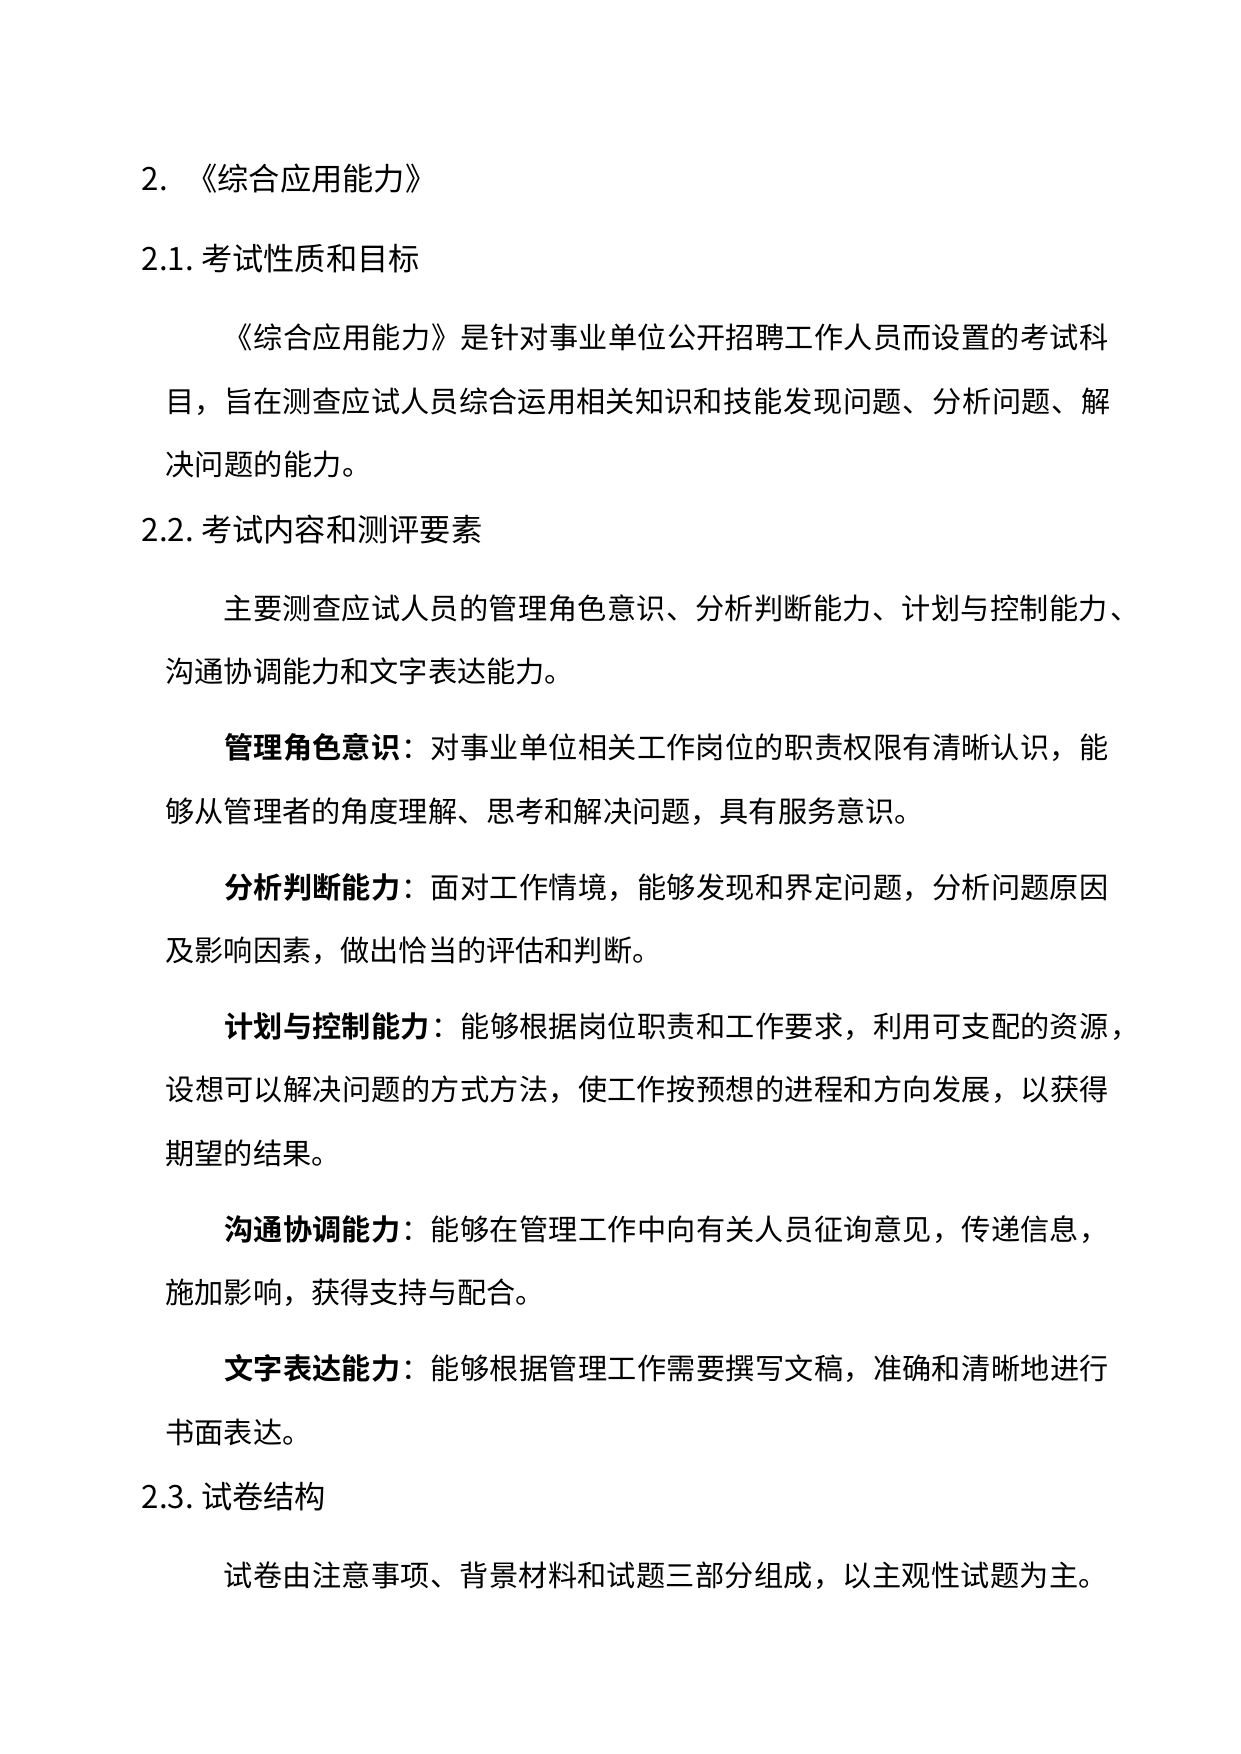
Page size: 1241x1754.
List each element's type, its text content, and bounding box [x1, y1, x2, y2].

subtitle 考试内容和测评要素 [142, 505, 1155, 550]
text 沟通协调能力：能够在管理工作中向有关人员征询意见，传递信息，施加影响，获得支持与配合。 [165, 1206, 1111, 1312]
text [165, 1553, 1111, 1595]
text 计划与控制能力：能够根据岗位职责和工作要求，利用可支配的资源，设想可以解决问题的方式方法，使工作按预想的进程和方向发展，以获得期望的结果。 [165, 1003, 1111, 1173]
subtitle 考试性质和目标 [142, 234, 1155, 280]
text 主要测查应试人员的管理角色意识、分析判断能力、计划与控制能力、沟通协调能力和文字表达能力。 [165, 585, 1111, 691]
text 《综合应用能力》是针对事业单位公开招聘工作人员而设置的考试科目，旨在测查应试人员综合运用相关知识和技能发现问题、分析问题、解决问题的能力。 [165, 315, 1111, 484]
subtitle 试卷结构 [142, 1473, 1155, 1518]
subtitle 《综合应用能力》 [142, 154, 1155, 199]
text 管理角色意识：对事业单位相关工作岗位的职责权限有清晰认识，能够从管理者的角度理解、思考和解决问题，具有服务意识。 [165, 725, 1111, 831]
text 分析判断能力：面对工作情境，能够发现和界定问题，分析问题原因及影响因素，做出恰当的评估和判断。 [165, 864, 1111, 970]
text 文字表达能力：能够根据管理工作需要撰写文稿，准确和清晰地进行书面表达。 [165, 1346, 1111, 1451]
